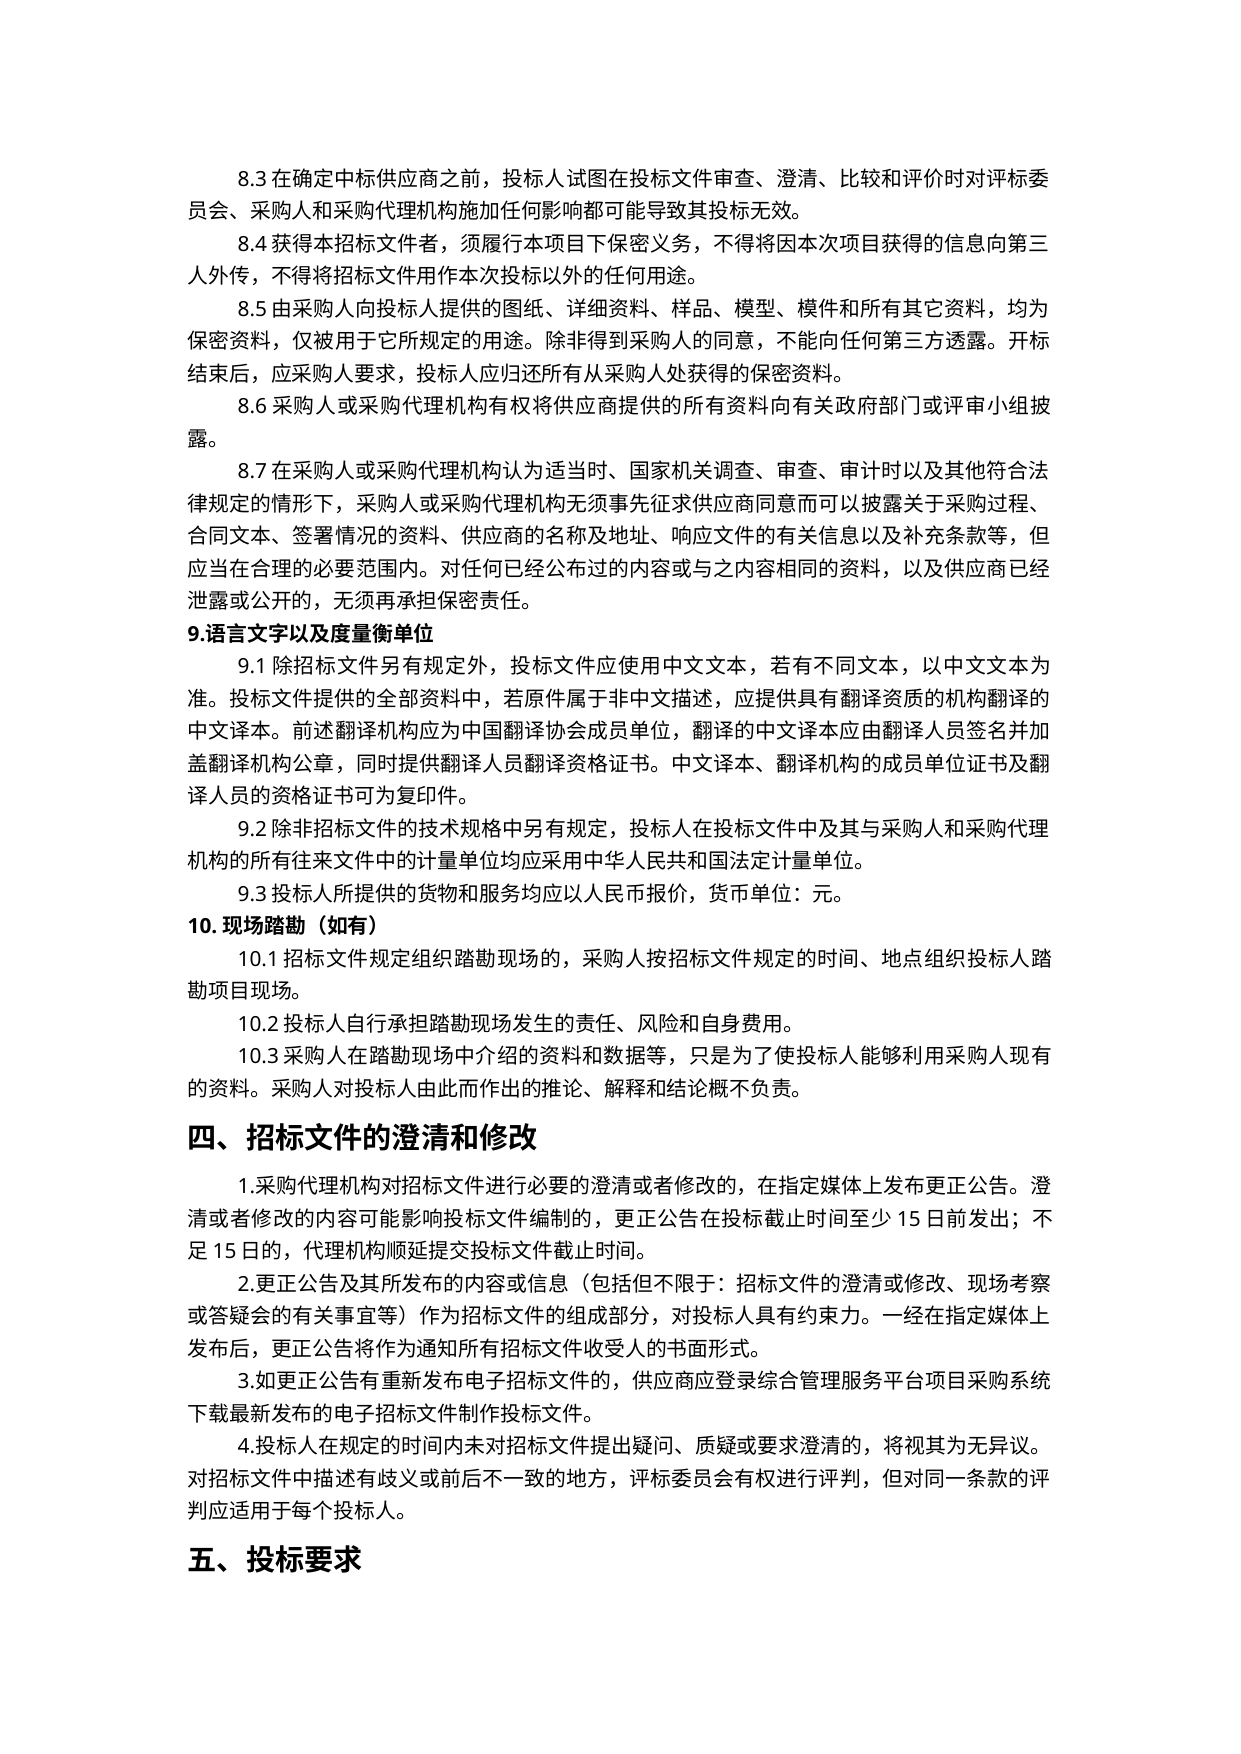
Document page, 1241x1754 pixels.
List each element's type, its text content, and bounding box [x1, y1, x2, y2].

text 8.7在采购人或采购代理机构认为适当时、国家机关调查、审查、审计时以及其他符合法律规定的情形下，采购人或采购代理机构无须事先征求供应商同意而可以披露关于采购过程、合同文本、签署情况的资料、供应商的名称及地址、响应文件的有关信息以及补充条款等，但应当在合理的必要范围内。对任何已经公布过的内容或与之内容相同的资料，以及供应商已经泄露或公开的，无须再承担保密责任。 [187, 454, 1053, 617]
text 8.4获得本招标文件者，须履行本项目下保密义务，不得将因本次项目获得的信息向第三人外传，不得将招标文件用作本次投标以外的任何用途。 [187, 227, 1053, 292]
text 8.6采购人或采购代理机构有权将供应商提供的所有资料向有关政府部门或评审小组披露。 [187, 389, 1053, 454]
text 10.3采购人在踏勘现场中介绍的资料和数据等，只是为了使投标人能够利用采购人现有的资料。采购人对投标人由此而作出的推论、解释和结论概不负责。 [187, 1039, 1053, 1104]
text 1.采购代理机构对招标文件进行必要的澄清或者修改的，在指定媒体上发布更正公告。澄清或者修改的内容可能影响投标文件编制的，更正公告在投标截止时间至少15日前发出；不足15日的，代理机构顺延提交投标文件截止时间。 [187, 1169, 1053, 1267]
text 10. 现场踏勘（如有） [187, 909, 1053, 942]
text 3.如更正公告有重新发布电子招标文件的，供应商应登录综合管理服务平台项目采购系统下载最新发布的电子招标文件制作投标文件。 [187, 1364, 1053, 1429]
text 五、投标要求 [187, 1527, 1053, 1592]
text 2.更正公告及其所发布的内容或信息（包括但不限于：招标文件的澄清或修改、现场考察或答疑会的有关事宜等）作为招标文件的组成部分，对投标人具有约束力。一经在指定媒体上发布后，更正公告将作为通知所有招标文件收受人的书面形式。 [187, 1267, 1053, 1364]
text 8.3在确定中标供应商之前，投标人试图在投标文件审查、澄清、比较和评价时对评标委员会、采购人和采购代理机构施加任何影响都可能导致其投标无效。 [187, 162, 1053, 227]
text 9.语言文字以及度量衡单位 [187, 617, 1053, 649]
text 9.2除非招标文件的技术规格中另有规定，投标人在投标文件中及其与采购人和采购代理机构的所有往来文件中的计量单位均应采用中华人民共和国法定计量单位。 [187, 812, 1053, 877]
text 8.5由采购人向投标人提供的图纸、详细资料、样品、模型、模件和所有其它资料，均为保密资料，仅被用于它所规定的用途。除非得到采购人的同意，不能向任何第三方透露。开标结束后，应采购人要求，投标人应归还所有从采购人处获得的保密资料。 [187, 292, 1053, 389]
text 四、招标文件的澄清和修改 [187, 1104, 1053, 1169]
text 10.2投标人自行承担踏勘现场发生的责任、风险和自身费用。 [187, 1007, 1053, 1039]
text 9.3投标人所提供的货物和服务均应以人民币报价，货币单位：元。 [187, 877, 1053, 909]
text 9.1除招标文件另有规定外，投标文件应使用中文文本，若有不同文本，以中文文本为准。投标文件提供的全部资料中，若原件属于非中文描述，应提供具有翻译资质的机构翻译的中文译本。前述翻译机构应为中国翻译协会成员单位，翻译的中文译本应由翻译人员签名并加盖翻译机构公章，同时提供翻译人员翻译资格证书。中文译本、翻译机构的成员单位证书及翻译人员的资格证书可为复印件。 [187, 649, 1053, 812]
text 10.1招标文件规定组织踏勘现场的，采购人按招标文件规定的时间、地点组织投标人踏勘项目现场。 [187, 942, 1053, 1007]
text 4.投标人在规定的时间内未对招标文件提出疑问、质疑或要求澄清的，将视其为无异议。对招标文件中描述有歧义或前后不一致的地方，评标委员会有权进行评判，但对同一条款的评判应适用于每个投标人。 [187, 1429, 1053, 1527]
